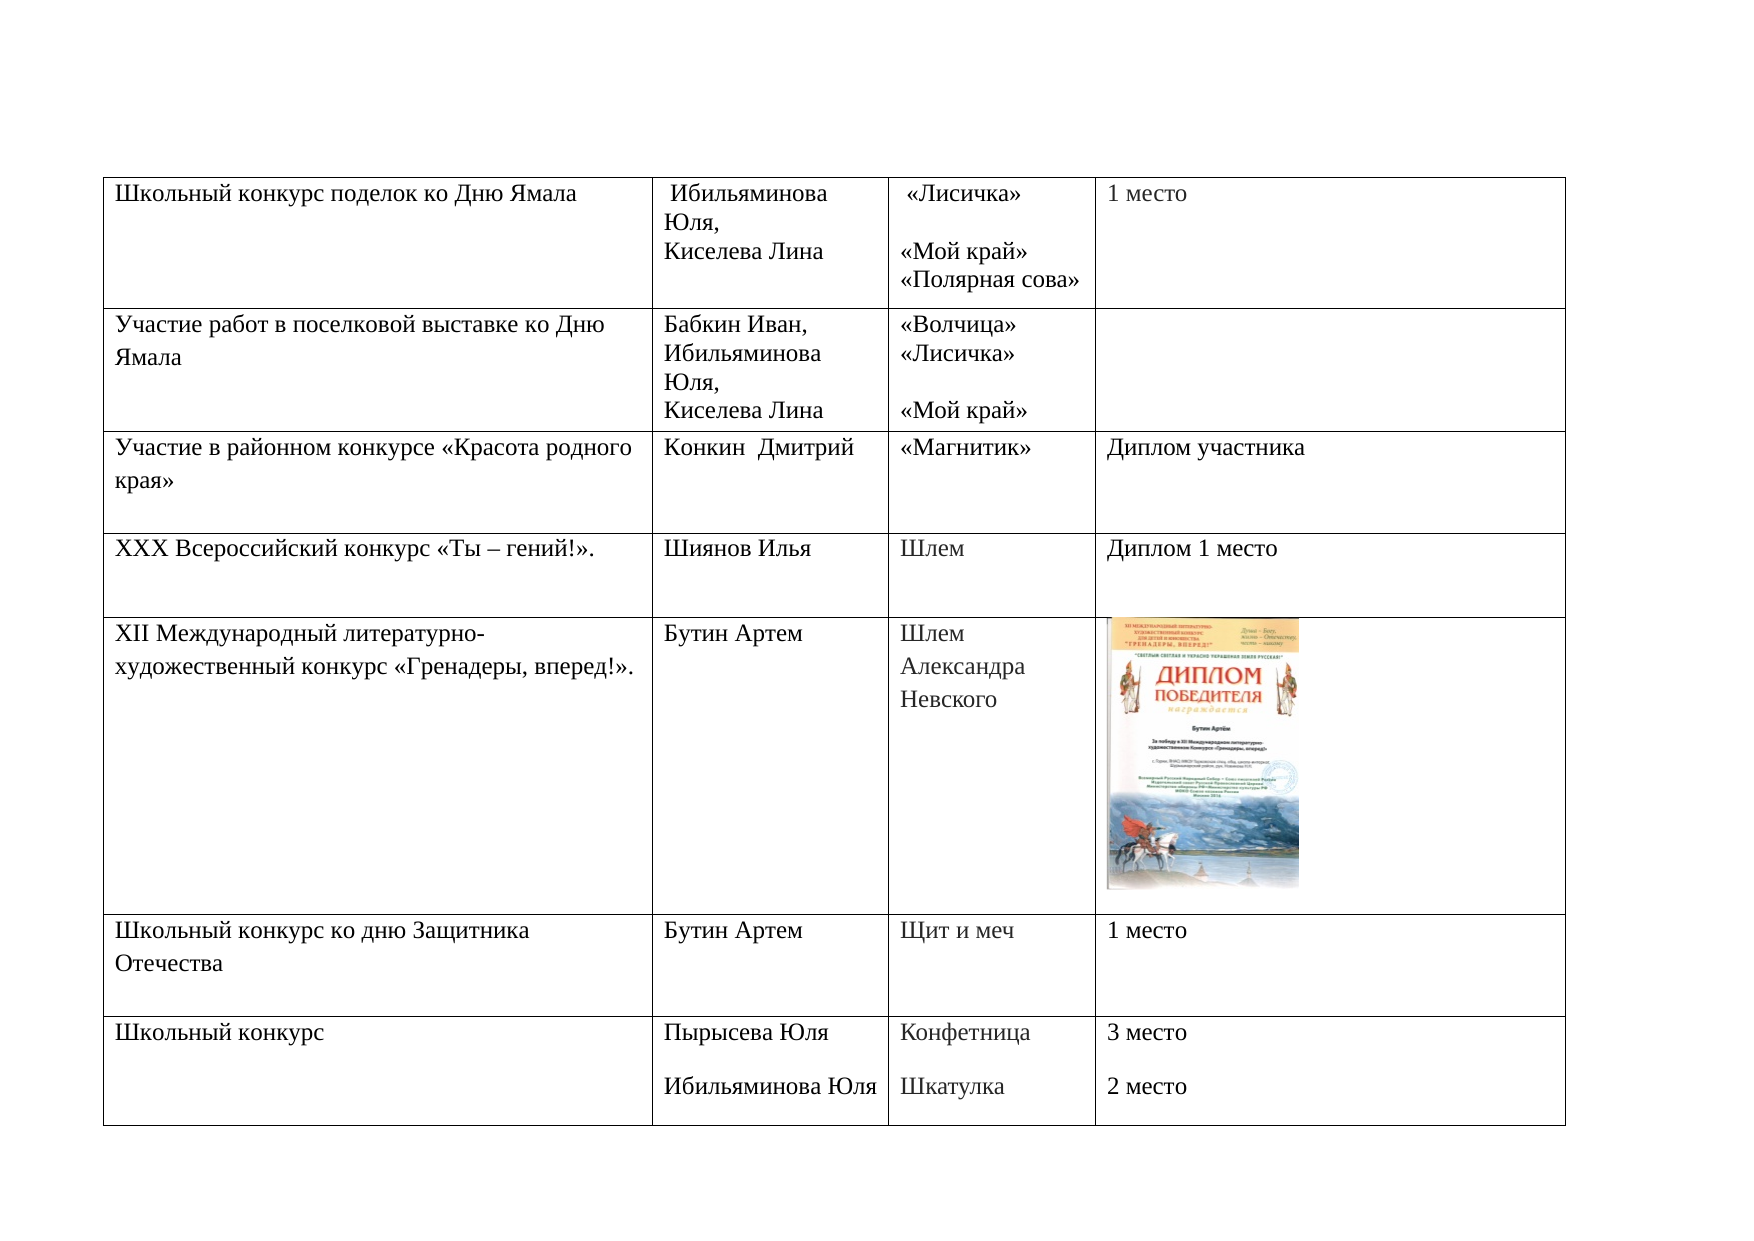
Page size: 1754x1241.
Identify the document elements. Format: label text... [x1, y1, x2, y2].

table_cell «Магнитик» [889, 432, 1095, 532]
table_cell Шлем Александра Невского [889, 618, 1095, 914]
table_cell [1096, 618, 1565, 914]
table_cell 1 место [1096, 915, 1565, 1016]
table_cell Диплом 1 место [1096, 534, 1565, 617]
table_cell 3 место 2 место [1096, 1017, 1565, 1124]
table_cell Участие в районном конкурсе «Красота родного края» [104, 432, 652, 532]
table_cell Бутин Артем [653, 618, 888, 914]
table_cell Участие работ в поселковой выставке ко Дню Ямала [104, 309, 652, 431]
table_cell Школьный конкурс [104, 1017, 652, 1124]
table_cell «Волчица» «Лисичка» «Мой край» [889, 309, 1095, 431]
table_cell 1 место [1096, 178, 1565, 308]
table_cell Конфетница Шкатулка [889, 1017, 1095, 1124]
table_cell Школьный конкурс ко дню Защитника Отечества [104, 915, 652, 1016]
table_cell XXX Всероссийский конкурс «Ты – гений!». [104, 534, 652, 617]
table_cell Шлем [889, 534, 1095, 617]
table_cell Бутин Артем [653, 915, 888, 1016]
table_cell «Лисичка» «Мой край» «Полярная сова» [889, 178, 1095, 308]
table_cell XII Международный литературно-художественный конкурс «Гренадеры, вперед!». [104, 618, 652, 914]
picture [1106, 617, 1299, 890]
table_cell Шиянов Илья [653, 534, 888, 617]
table_cell Конкин Дмитрий [653, 432, 888, 532]
table_cell [1096, 309, 1565, 431]
table_cell Щит и меч [889, 915, 1095, 1016]
table_cell Диплом участника [1096, 432, 1565, 532]
table_cell Пырысева Юля Ибильяминова Юля [653, 1017, 888, 1124]
table_cell Бабкин Иван, Ибильяминова Юля, Киселева Лина [653, 309, 888, 431]
table_cell Школьный конкурс поделок ко Дню Ямала [104, 178, 652, 308]
table_cell Ибильяминова Юля, Киселева Лина [653, 178, 888, 308]
